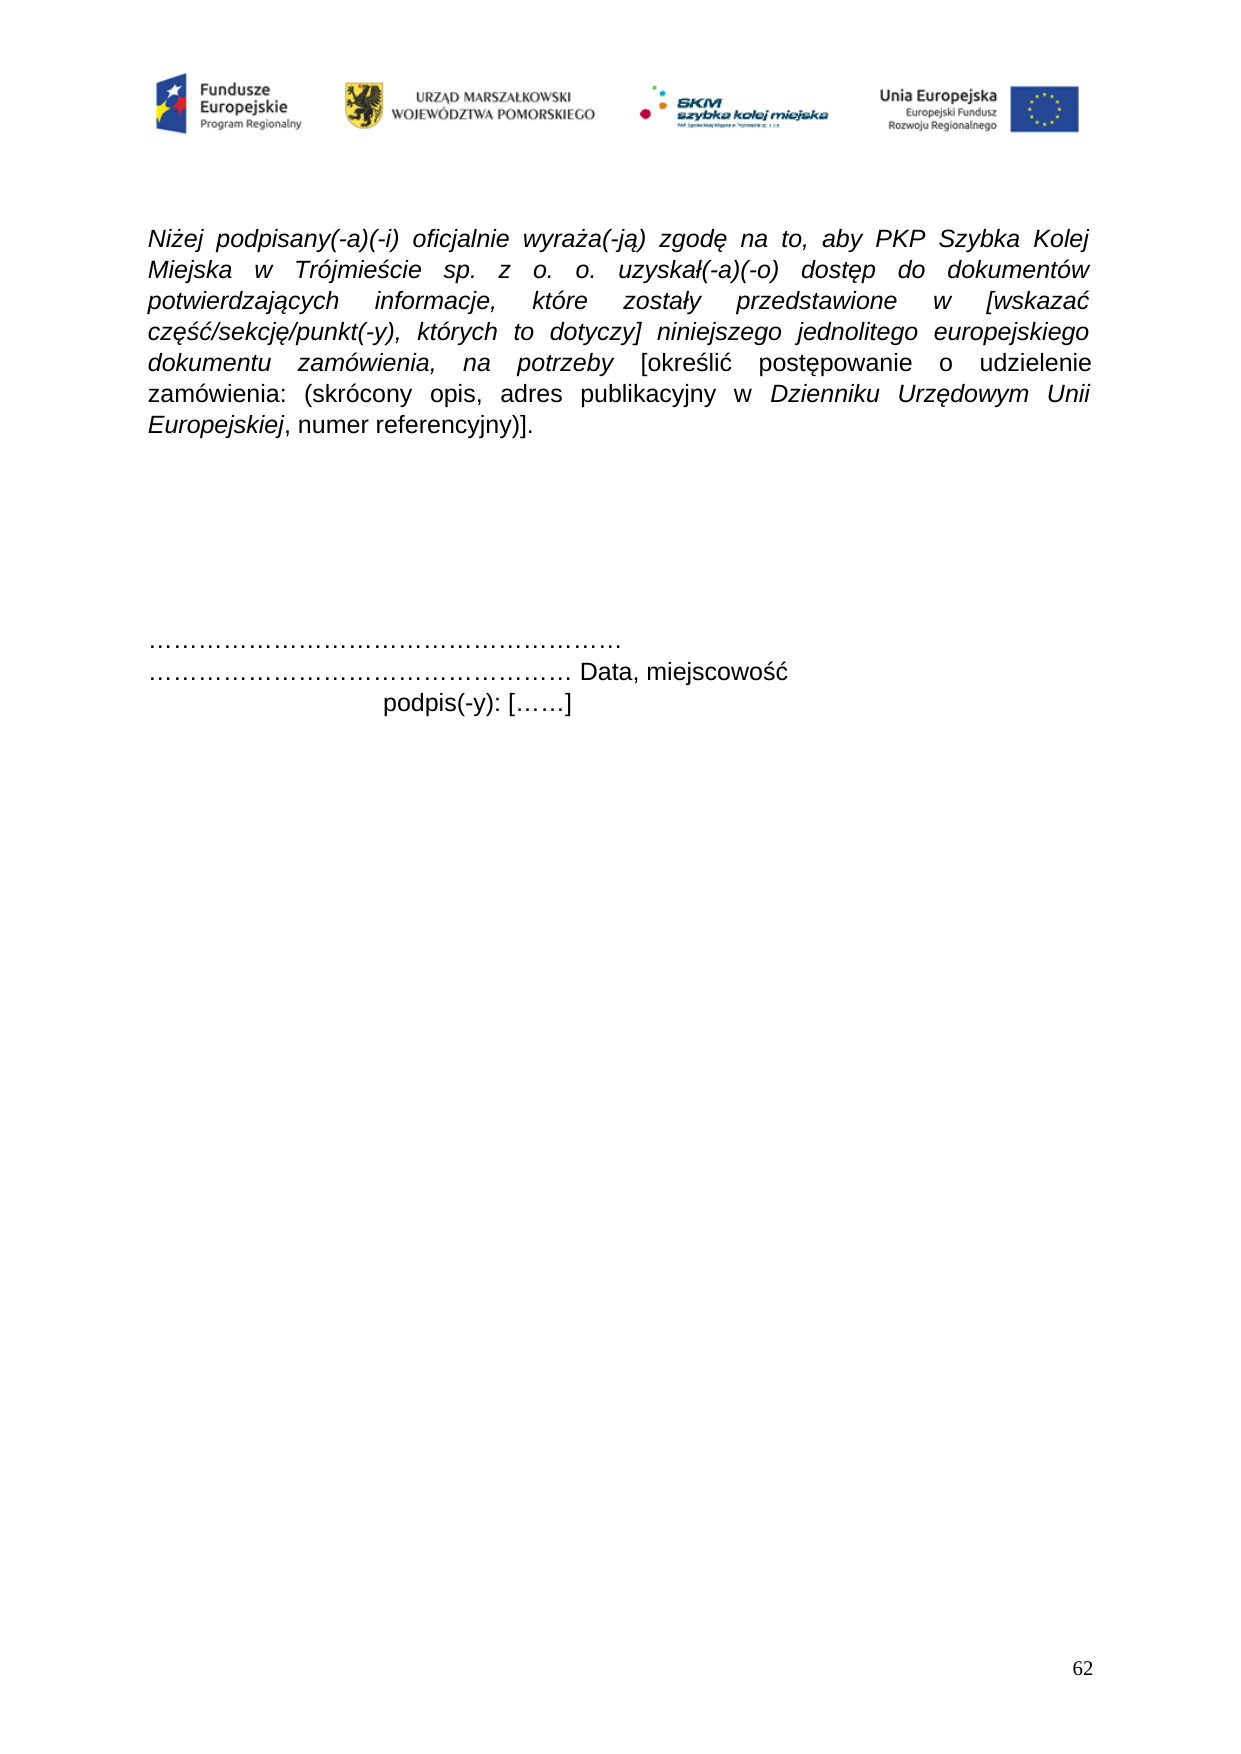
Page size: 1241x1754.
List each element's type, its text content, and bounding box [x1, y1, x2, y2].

picture [147, 73, 1093, 148]
text ………………………………………………… …………………………………………… Data, miejscowość podpis(-y): [……] [148, 625, 1093, 716]
text Niżej podpisany(-a)(-i) oficjalnie wyraża(-ją) zgodę na to, aby PKP Szybka Kolej Miejska w Trójmieście sp. z o. o. uzyskał(-a)(-o) dostęp do dokumentów potwierdzających informacje, które zostały przedstawione w [wskazać część/sekcję/punkt(-y), których to dotyczy] niniejszego jednolitego europejskiego dokumentu zamówienia, na potrzeby [określić postępowanie o udzielenie zamówienia: (skrócony opis, adres publikacyjny w Dzienniku Urzędowym Unii Europejskiej, numer referencyjny)]. [148, 224, 1093, 439]
